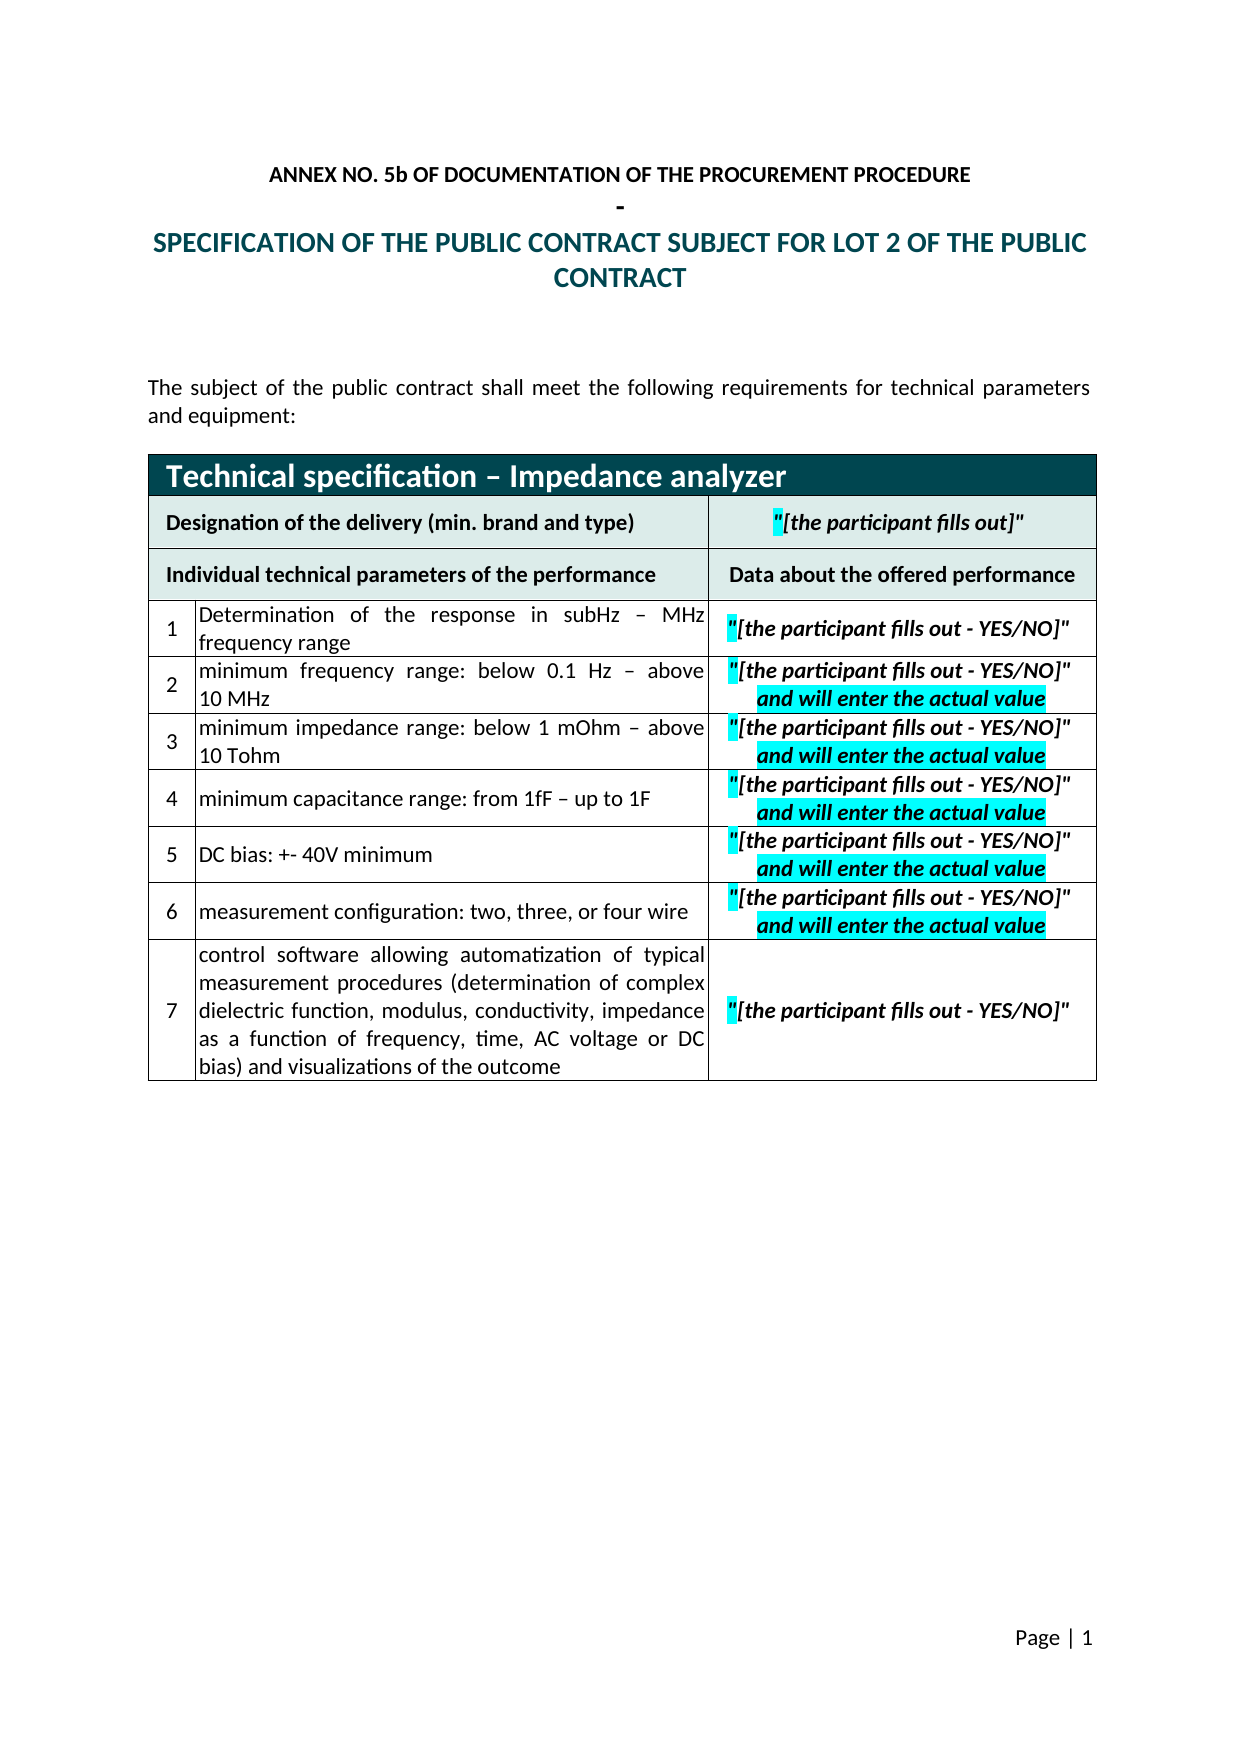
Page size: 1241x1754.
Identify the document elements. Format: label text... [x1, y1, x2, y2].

table_cell 3 [149, 714, 195, 769]
table_header Technical specification – Impedance analyzer [149, 455, 1096, 495]
table_cell 1 [149, 601, 195, 656]
table_cell 2 [149, 657, 195, 713]
table_cell minimum capacitance range: from 1fF – up to 1F [196, 770, 708, 826]
table_cell DC bias: +- 40V minimum [196, 827, 708, 882]
table_cell 5 [149, 827, 195, 882]
table_cell 7 [149, 940, 195, 1080]
table_cell minimum frequency range: below 0.1 Hz – above 10 MHz [196, 657, 708, 713]
table_cell [709, 496, 1096, 547]
table_cell and will enter the actual value [709, 770, 1096, 826]
table_cell measurement configuration: two, three, or four wire [196, 883, 708, 939]
table_cell [709, 940, 1096, 1080]
table_cell Determination of the response in subHz – MHz frequency range [196, 601, 708, 656]
text - [148, 188, 1093, 224]
table_cell Designation of the delivery (min. brand and type) [149, 496, 708, 547]
table_cell [709, 601, 1096, 656]
text SPECIFICATION OF THE PUBLIC CONTRACT SUBJECT for lot 2 of the public contract [148, 224, 1093, 295]
table_cell and will enter the actual value [709, 883, 1096, 939]
table_cell minimum impedance range: below 1 mOhm – above 10 Tohm [196, 714, 708, 769]
text ANNEX NO. 5b OF DOCUMENTATION OF THE PROCUREMENT PROCEDURE [148, 160, 1093, 188]
table_cell 6 [149, 883, 195, 939]
table_cell Individual technical parameters of the performance [149, 549, 708, 599]
table_cell Data about the offered performance [709, 549, 1096, 599]
table_cell and will enter the actual value [709, 827, 1096, 882]
table_cell control software allowing automatization of typical measurement procedures (determination of complex dielectric function, modulus, conductivity, impedance as a function of frequency, time, AC voltage or DC bias) and visualizations of the outcome [196, 940, 708, 1080]
text The subject of the public contract shall meet the following requirements for technical parameters and equipment: [148, 373, 1093, 429]
table_cell 4 [149, 770, 195, 826]
table_cell and will enter the actual value [709, 714, 1096, 769]
table_cell and will enter the actual value [709, 657, 1096, 713]
